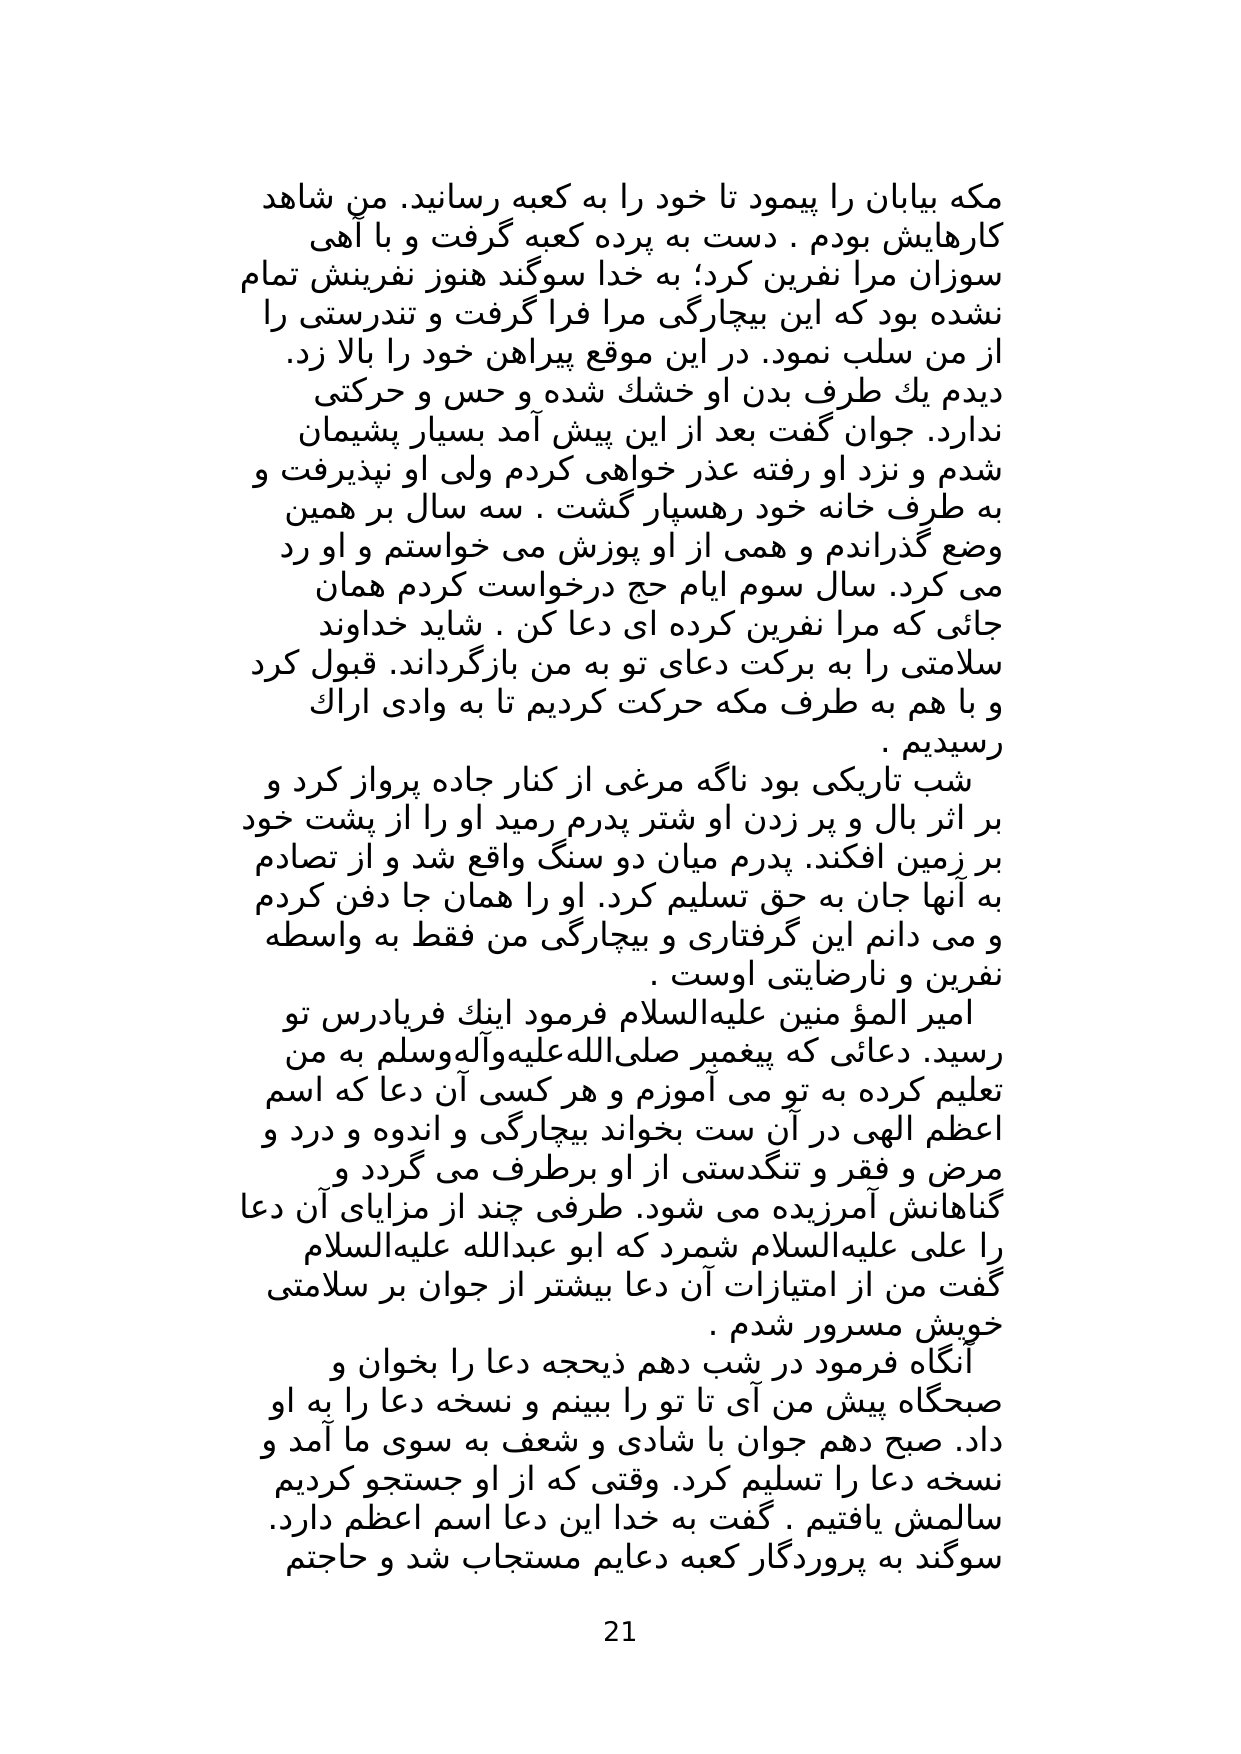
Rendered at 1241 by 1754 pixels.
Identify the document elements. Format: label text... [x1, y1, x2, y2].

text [236, 1343, 1004, 1576]
text امير المؤ منين عليه‌السلام فرمود اينك فريادرس تو رسيد. دعائى كه پيغمبر صلى‌الله‌عليه‌وآله‌وسلم به من تعليم كرده به تو مى آموزم و هر كسى آن دعا كه اسم اعظم الهى در آن ست بخواند بيچارگى و اندوه و درد و مرض و فقر و تنگدستى از او برطرف مى گردد و گناهانش آمرزيده مى شود. طرفى چند از مزاياى آن دعا را على عليه‌السلام شمرد كه ابو عبدالله عليه‌السلام گفت من از امتيازات آن دعا بيشتر از جوان بر سلامتى خويش مسرور شدم . [236, 993, 1004, 1343]
text شب تاريكى بود ناگه مرغى از كنار جاده پرواز كرد و بر اثر بال و پر زدن او شتر پدرم رميد او را از پشت خود بر زمين افكند. پدرم ميان دو سنگ واقع شد و از تصادم به آنها جان به حق تسليم كرد. او را همان جا دفن كردم و مى دانم اين گرفتارى و بيچارگى من فقط به واسطه نفرين و نارضايتى اوست . [236, 760, 1004, 993]
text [236, 177, 1004, 760]
